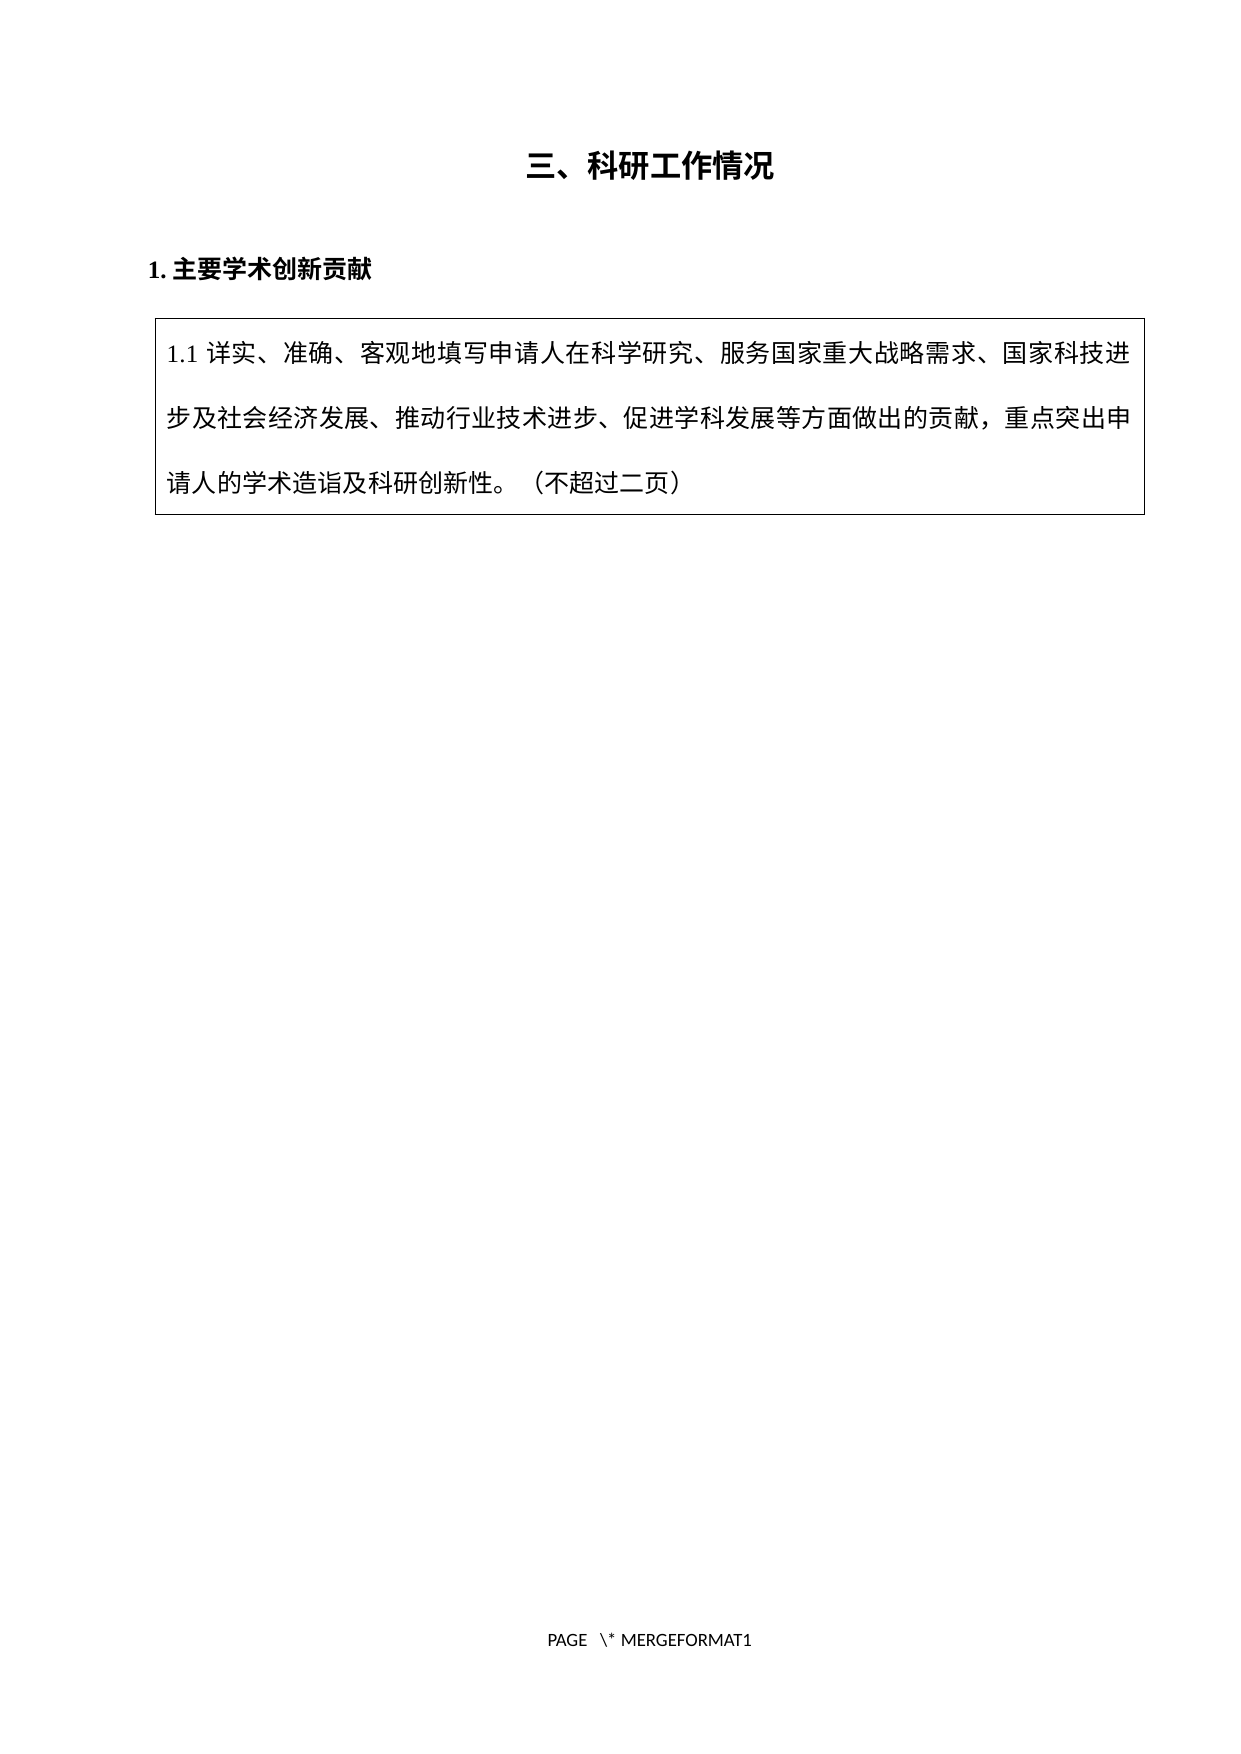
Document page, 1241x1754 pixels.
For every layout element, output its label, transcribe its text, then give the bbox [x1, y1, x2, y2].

table_header 1.1 详实、准确、客观地填写申请人在科学研究、服务国家重大战略需求、国家科技进步及社会经济发展、推动行业技术进步、促进学科发展等方面做出的贡献，重点突出申请人的学术造诣及科研创新性。（不超过二页） [156, 319, 1144, 514]
text 三、科研工作情况 [148, 131, 1152, 196]
text 1. 主要学术创新贡献 [148, 235, 1152, 300]
